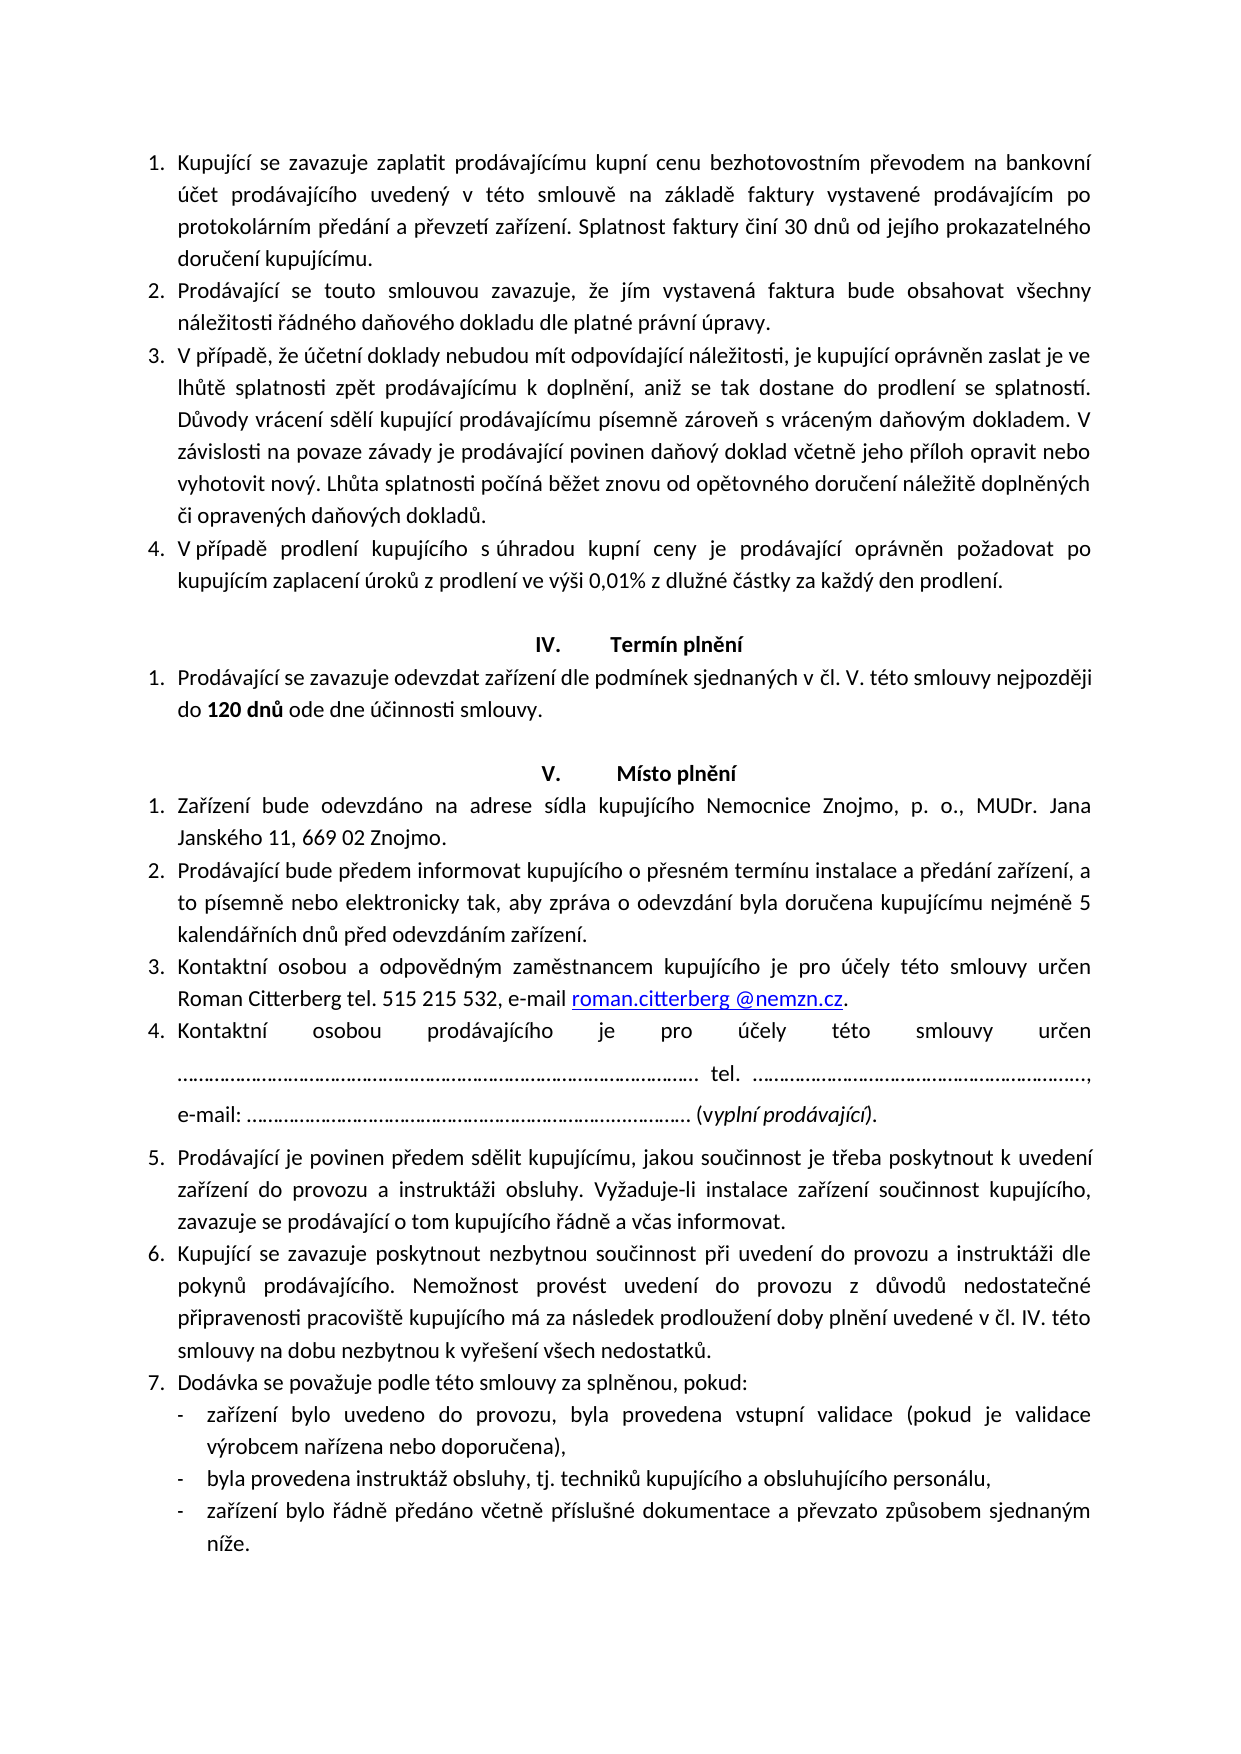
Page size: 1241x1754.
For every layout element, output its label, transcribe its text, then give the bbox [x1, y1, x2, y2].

list V případě prodlení kupujícího s úhradou kupní ceny je prodávající oprávněn požadovat po kupujícím zaplacení úroků z prodlení ve výši 0,01% z dlužné částky za každý den prodlení. [148, 534, 1093, 594]
list Kontaktní osobou a odpovědným zaměstnancem kupujícího je pro účely této smlouvy určen Roman Citterberg tel. 515 215 532, e-mail roman.citterberg @nemzn.cz. [148, 952, 1093, 1012]
list Termín plnění [185, 630, 1093, 658]
list Kupující se zavazuje poskytnout nezbytnou součinnost při uvedení do provozu a instruktáži dle pokynů prodávajícího. Nemožnost provést uvedení do provozu z důvodů nedostatečné připravenosti pracoviště kupujícího má za následek prodloužení doby plnění uvedené v čl. IV. této smlouvy na dobu nezbytnou k vyřešení všech nedostatků. [148, 1239, 1093, 1364]
list Zařízení bude odevzdáno na adrese sídla kupujícího Nemocnice Znojmo, p. o., MUDr. Jana Janského 11, 669 02 Znojmo. [148, 791, 1093, 852]
list Prodávající se zavazuje odevzdat zařízení dle podmínek sjednaných v čl. V. této smlouvy nejpozději do 120 dnů ode dne účinnosti smlouvy. [148, 663, 1093, 723]
list Prodávající je povinen předem sdělit kupujícímu, jakou součinnost je třeba poskytnout k uvedení zařízení do provozu a instruktáži obsluhy. Vyžaduje-li instalace zařízení součinnost kupujícího, zavazuje se prodávající o tom kupujícího řádně a včas informovat. [148, 1143, 1093, 1235]
list byla provedena instruktáž obsluhy, tj. techniků kupujícího a obsluhujícího personálu, [177, 1464, 1093, 1492]
list zařízení bylo uvedeno do provozu, byla provedena vstupní validace (pokud je validace výrobcem nařízena nebo doporučena), [177, 1400, 1093, 1460]
list Prodávající bude předem informovat kupujícího o přesném termínu instalace a předání zařízení, a to písemně nebo elektronicky tak, aby zpráva o odevzdání byla doručena kupujícímu nejméně 5 kalendářních dnů před odevzdáním zařízení. [148, 856, 1093, 948]
list zařízení bylo řádně předáno včetně příslušné dokumentace a převzato způsobem sjednaným níže. [177, 1497, 1093, 1557]
list Dodávka se považuje podle této smlouvy za splněnou, pokud: [148, 1368, 1093, 1396]
list Kontaktní osobou prodávajícího je pro účely této smlouvy určen ……………………………………………………………………………………… tel. ……………………………………………………..., e-mail: ……………………………………………………………...………… (vyplní prodávající). [148, 1017, 1093, 1129]
list V případě, že účetní doklady nebudou mít odpovídající náležitosti, je kupující oprávněn zaslat je ve lhůtě splatnosti zpět prodávajícímu k doplnění, aniž se tak dostane do prodlení se splatností. Důvody vrácení sdělí kupující prodávajícímu písemně zároveň s vráceným daňovým dokladem. V závislosti na povaze závady je prodávající povinen daňový doklad včetně jeho příloh opravit nebo vyhotovit nový. Lhůta splatnosti počíná běžet znovu od opětovného doručení náležitě doplněných či opravených daňových dokladů. [148, 341, 1093, 530]
list Místo plnění [185, 759, 1093, 787]
list Kupující se zavazuje zaplatit prodávajícímu kupní cenu bezhotovostním převodem na bankovní účet prodávajícího uvedený v této smlouvě na základě faktury vystavené prodávajícím po protokolárním předání a převzetí zařízení. Splatnost faktury činí 30 dnů od jejího prokazatelného doručení kupujícímu. [148, 148, 1093, 272]
list Prodávající se touto smlouvou zavazuje, že jím vystavená faktura bude obsahovat všechny náležitosti řádného daňového dokladu dle platné právní úpravy. [148, 276, 1093, 337]
